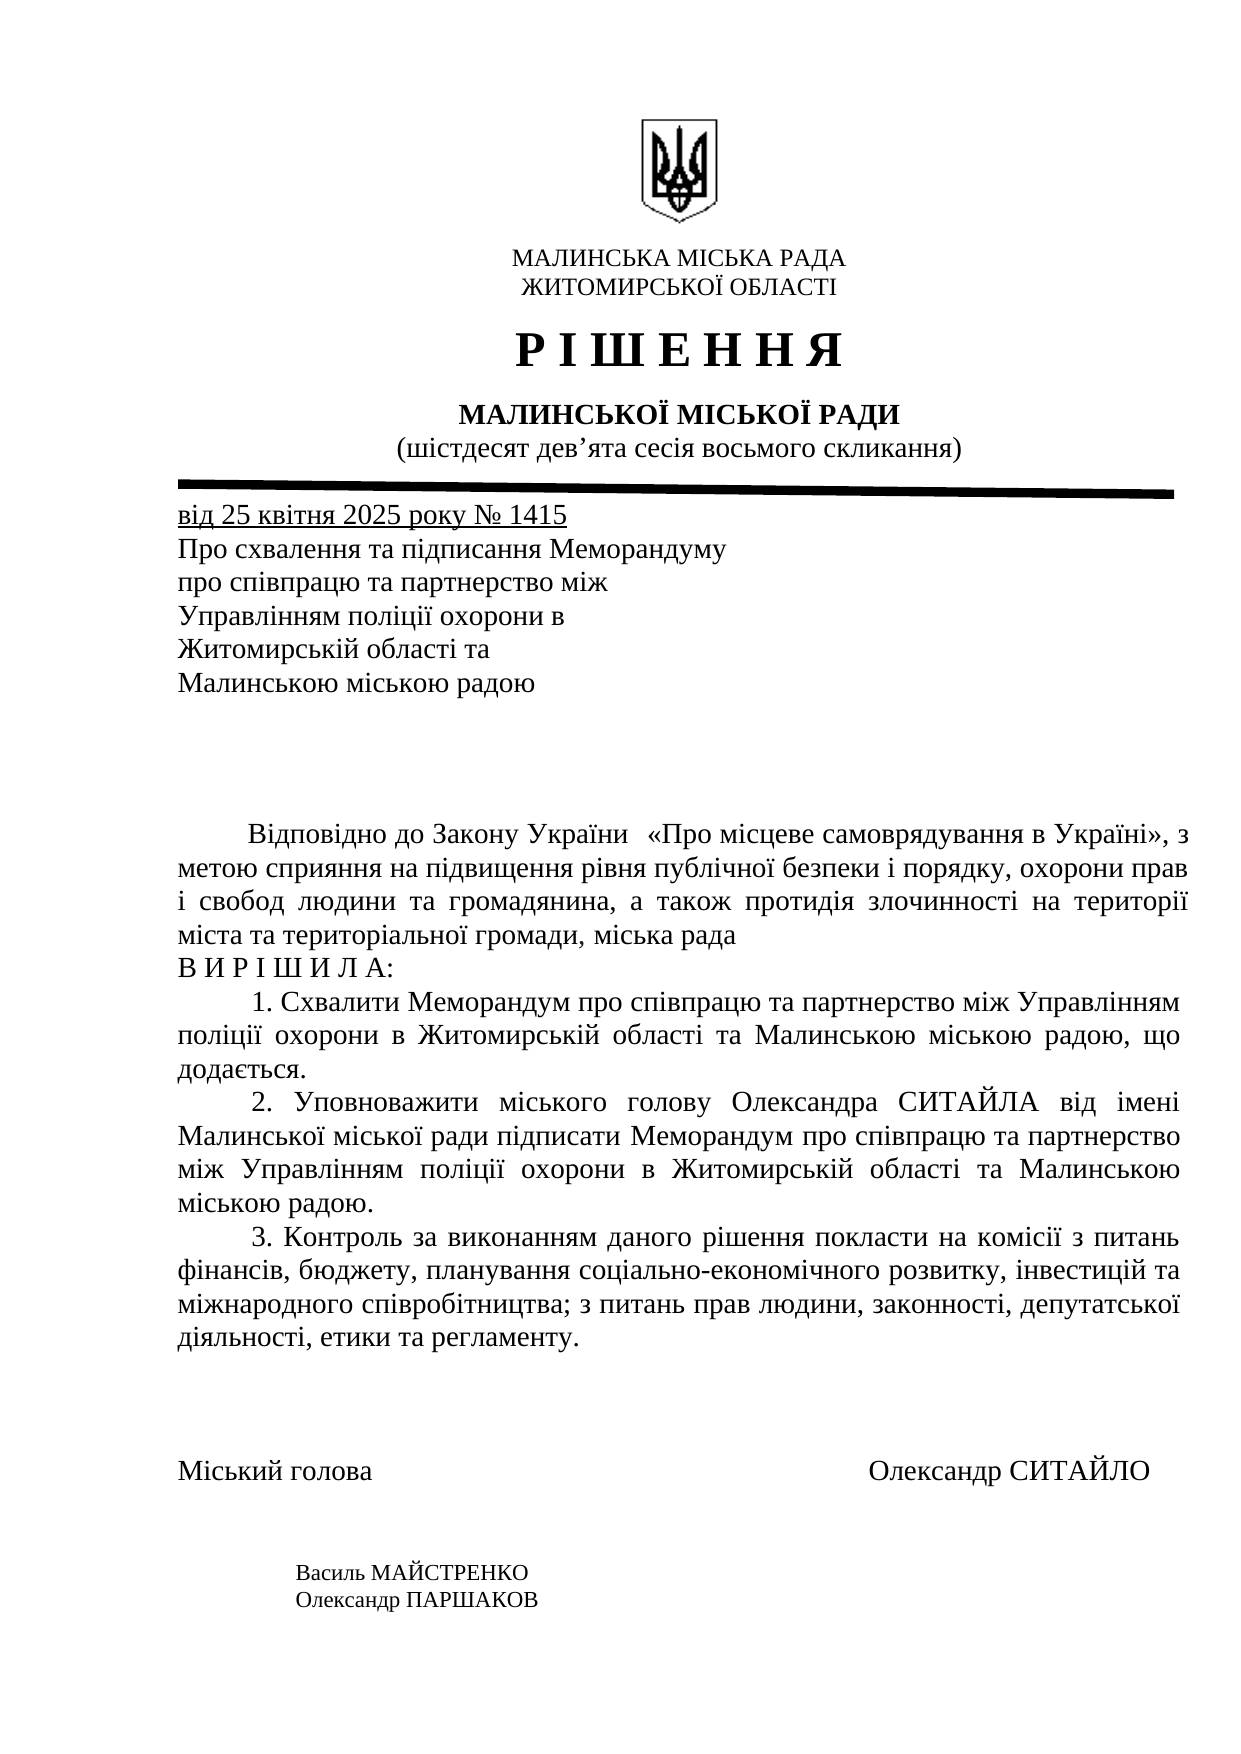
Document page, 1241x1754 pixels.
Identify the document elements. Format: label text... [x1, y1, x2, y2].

text Міський голова Олександр СИТАЙЛО [177, 1453, 1181, 1487]
text Управлінням поліції охорони в [177, 598, 1181, 632]
text Р І Ш Е Н Н я [177, 320, 1181, 378]
text Малинською міською радою [177, 665, 1181, 699]
text про співпрацю та партнерство між [177, 564, 1181, 598]
picture [635, 118, 723, 225]
text Олександр ПАРШАКОВ [295, 1586, 1181, 1612]
text 1. Схвалити Меморандум про співпрацю та партнерство між Управлінням поліції охорони в Житомирській області та Малинською міською радою, що додається. [177, 984, 1181, 1084]
text Про схвалення та підписання Меморандуму [177, 531, 1181, 564]
text Житомирській області та [177, 632, 1181, 665]
text Василь МАЙСТРЕНКО [295, 1559, 1181, 1586]
text малинської МІСЬКОЇ ради [177, 397, 1181, 430]
text Відповідно до Закону України «Про місцеве самоврядування в Україні», з метою сприяння на підвищення рівня публічної безпеки і порядку, охорони прав і свобод людини та громадянина, а також протидія злочинності на території міста та територіальної громади, міська рада [177, 816, 1189, 950]
text В И Р І Ш И Л А: [177, 950, 1181, 984]
text 3. Контроль за виконанням даного рішення покласти на комісії з питань фінансів, бюджету, планування соціально-економічного розвитку, інвестицій та міжнародного співробітництва; з питань прав людини, законності, депутатської діяльності, етики та регламенту. [177, 1219, 1181, 1353]
text (шістдесят дев’ята сесія восьмого скликання) [177, 430, 1181, 464]
text від 25 квітня 2025 року № 1415 [177, 497, 1181, 531]
text ЖИТОМИРСЬКОЇ ОБЛАСТІ [177, 272, 1181, 301]
text МАЛИНСЬКА МІСЬКА РАДА [177, 243, 1181, 272]
text 2. Уповноважити міського голову Олександра СИТАЙЛА від імені Малинської міської ради підписати Меморандум про співпрацю та партнерство між Управлінням поліції охорони в Житомирській області та Малинською міською радою. [177, 1084, 1181, 1219]
